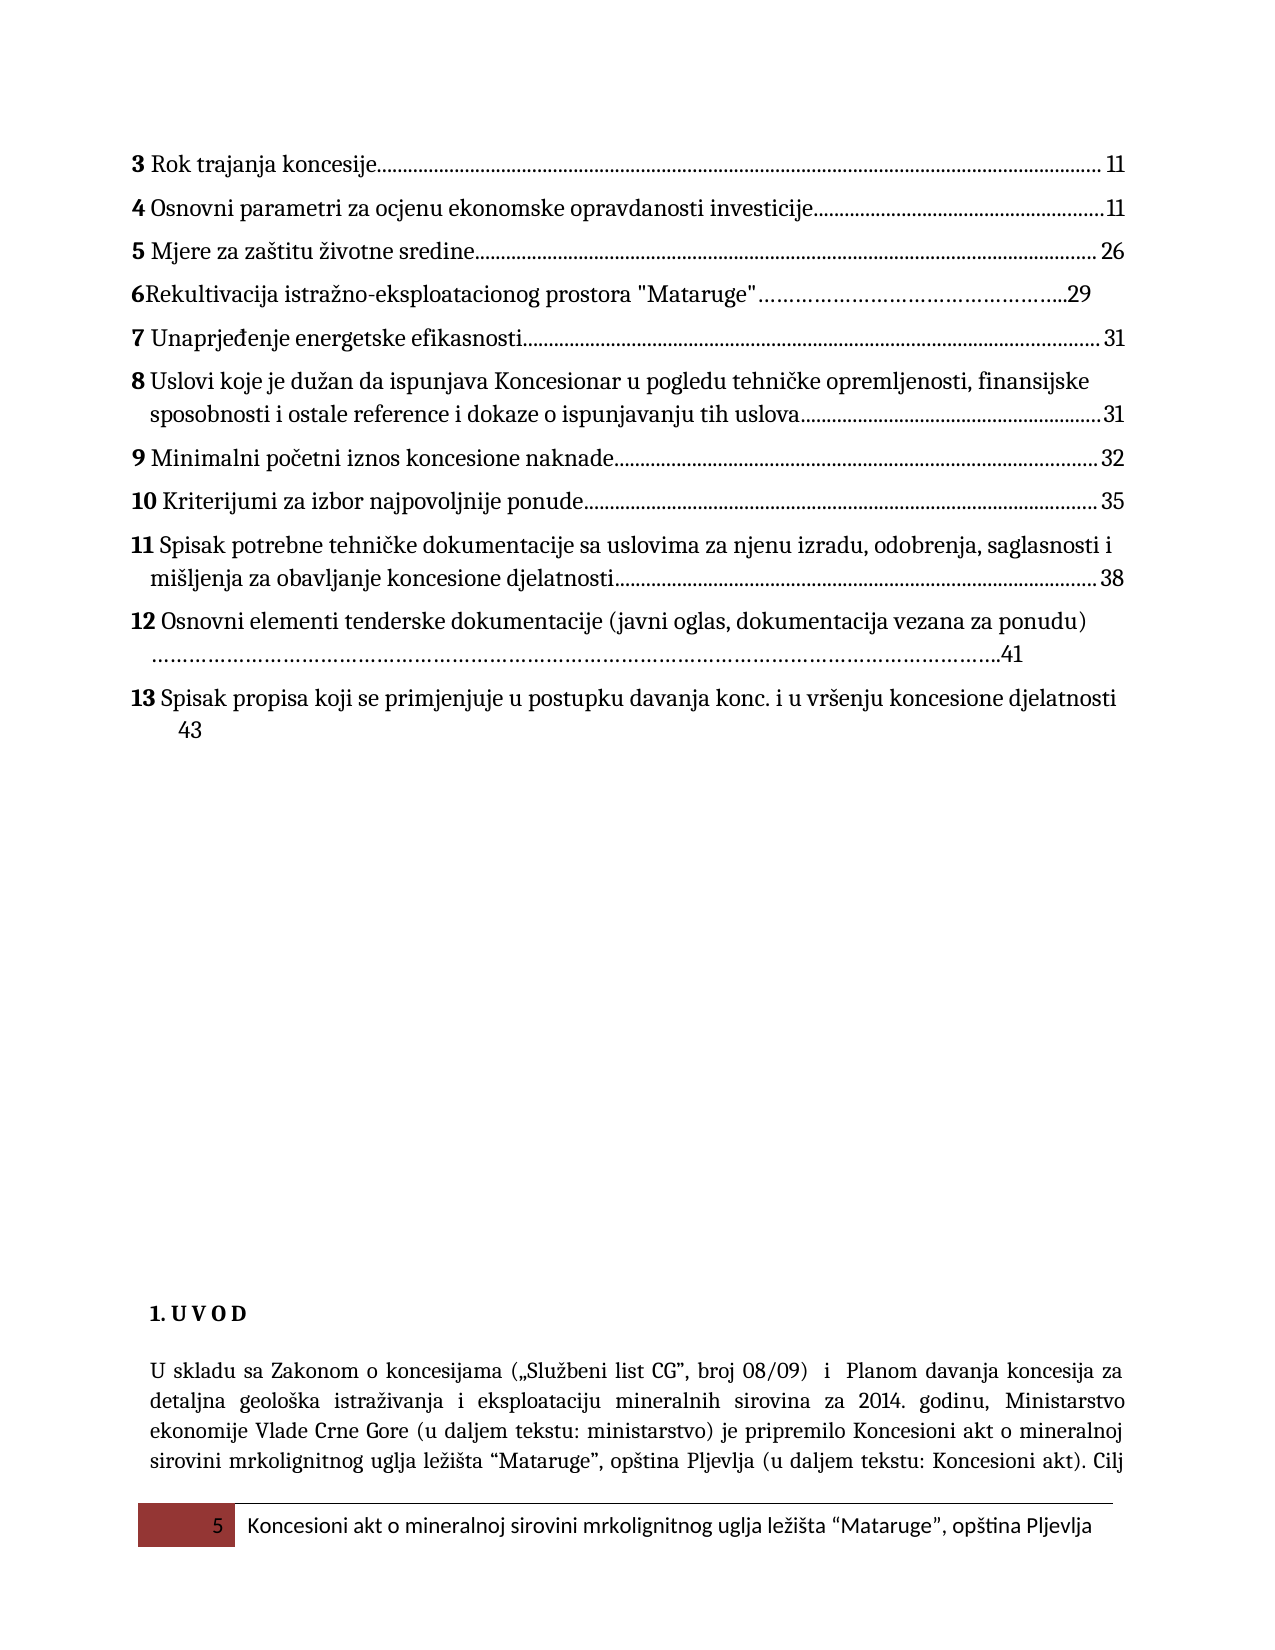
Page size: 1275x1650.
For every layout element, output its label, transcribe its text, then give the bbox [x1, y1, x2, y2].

subtitle 1. U V O D [150, 1301, 1125, 1327]
text 12 Osnovni elementi tenderske dokumentacije (javni oglas, dokumentacija vezana za ponudu)……………………………………………………………………………………………………………………….41 [131, 607, 1125, 669]
text 3 Rok trajanja koncesije 11 [131, 150, 1125, 179]
text 11 Spisak potrebne tehničke dokumentacije sa uslovima za njenu izradu, odobrenja, saglasnosti i mišljenja za obavljanje koncesione djelatnosti 38 [131, 531, 1125, 592]
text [150, 1358, 1125, 1475]
text 13 Spisak propisa koji se primjenjuje u postupku davanja konc. i u vršenju koncesione djelatnosti 43 [131, 683, 1125, 745]
text 9 Minimalni početni iznos koncesione naknade 32 [131, 444, 1125, 472]
text 10 Kriterijumi za izbor najpovoljnije ponude 35 [131, 487, 1125, 516]
text 5 Mjere za zaštitu životne sredine 26 [131, 237, 1125, 266]
text 4 Osnovni parametri za ocjenu ekonomske opravdanosti investicije 11 [131, 193, 1125, 222]
text 6Rekultivacija istražno-eksploatacionog prostora "Mataruge"…………………………………………..29 [131, 280, 1125, 309]
text 7 Unaprjeđenje energetske efikasnosti 31 [131, 324, 1125, 352]
text 8 Uslovi koje je dužan da ispunjava Koncesionar u pogledu tehničke opremljenosti, finansijske sposobnosti i ostale reference i dokaze o ispunjavanju tih uslova 31 [131, 367, 1125, 429]
